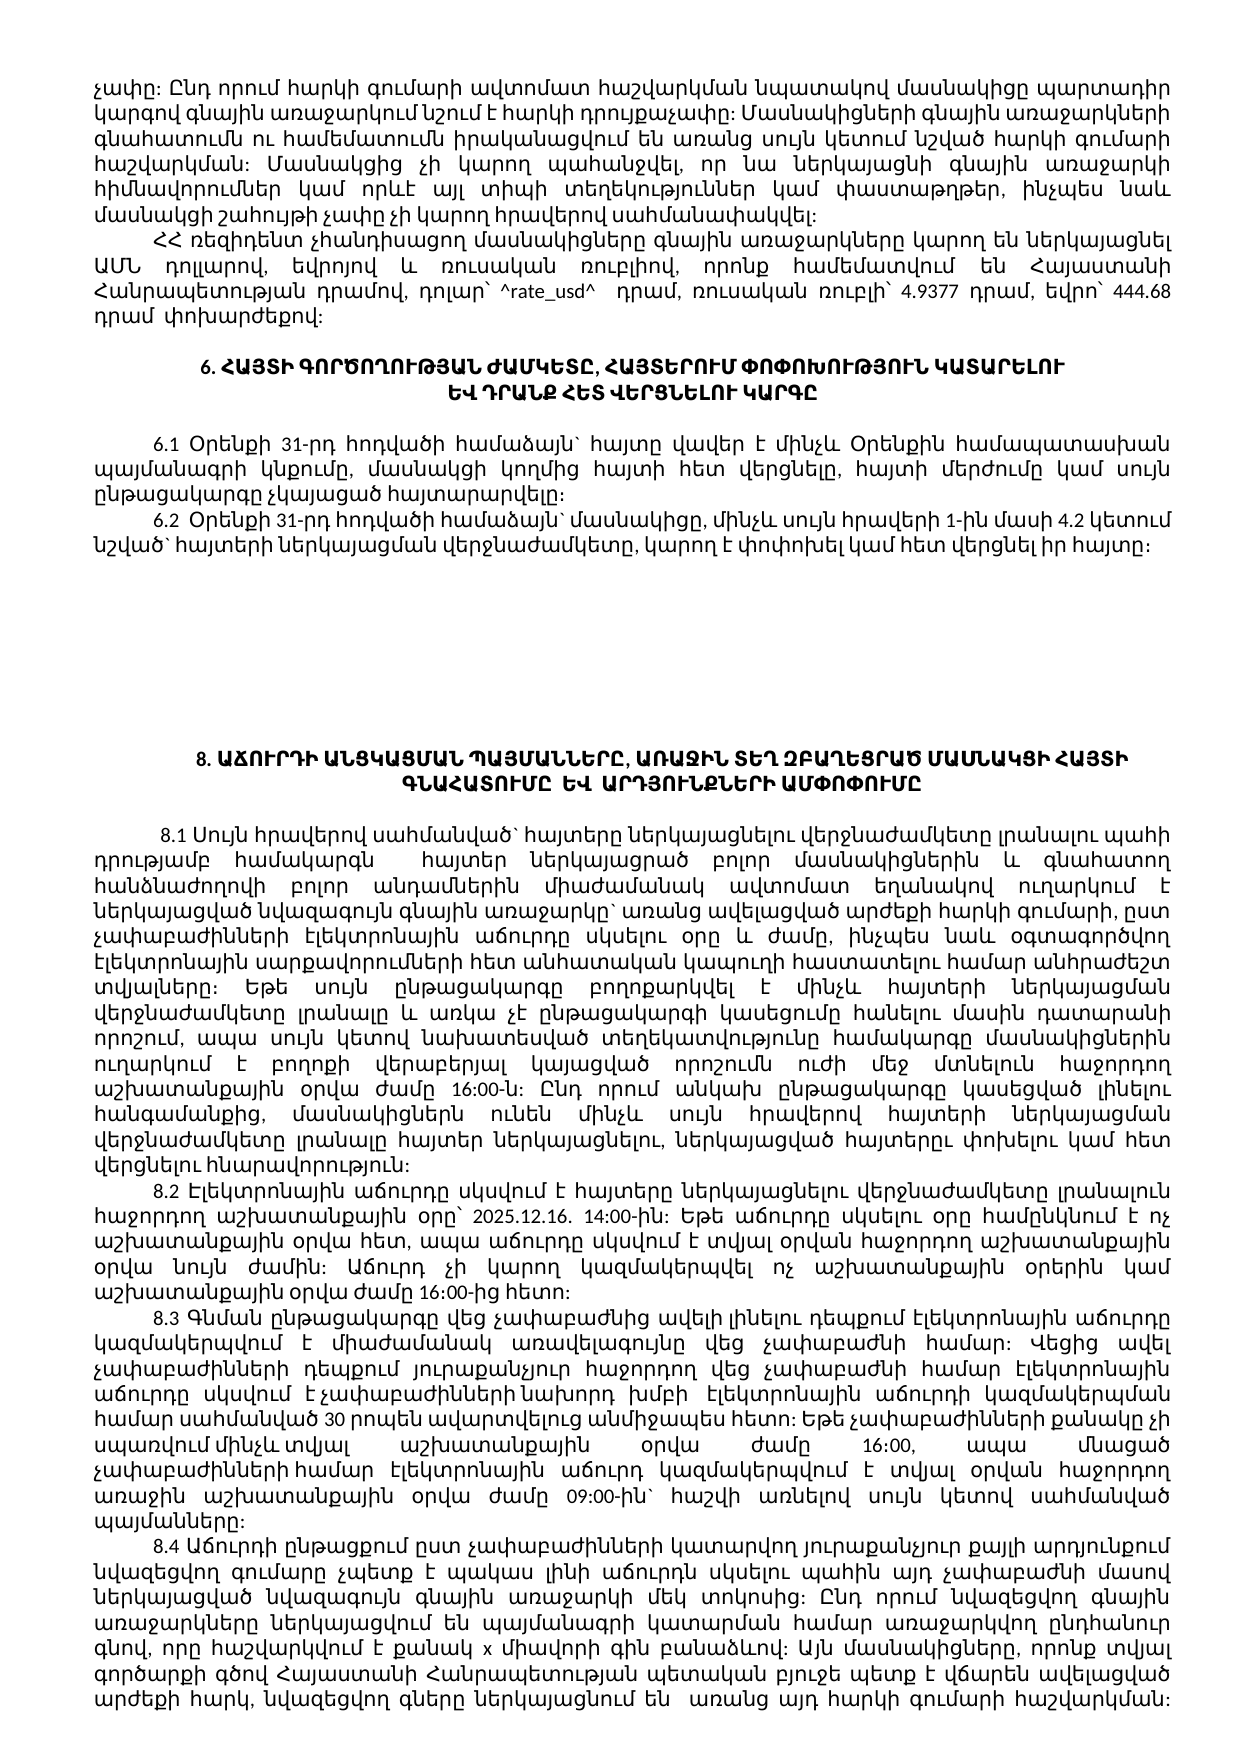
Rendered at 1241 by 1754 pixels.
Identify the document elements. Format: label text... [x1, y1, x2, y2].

text 6. ՀԱՅՏԻ ԳՈՐԾՈՂՈՒԹՅԱՆ ԺԱՄԿԵՏԸ, ՀԱՅՏԵՐՈՒՄ ՓՈՓՈԽՈՒԹՅՈՒՆ ԿԱՏԱՐԵԼՈՒ [94, 354, 1171, 380]
text 8.2 Էլեկտրոնային աճուրդը սկսվում է հայտերը ներկայացնելու վերջնաժամկետը լրանալուն հաջորդող աշխատանքային օրը՝ 2025.12.16. 14:00 -ին: Եթե աճուրդը սկսելու օրը համընկնում է ոչ աշխատանքային օրվա հետ, ապա աճուրդը սկսվում է տվյալ օրվան հաջորդող աշխատանքային օրվա նույն ժամին: Աճուրդ չի կարող կազմակերպվել ոչ աշխատանքային օրերին կամ աշխատանքային օրվա ժամը 16։00-ից հետո: [94, 1178, 1171, 1305]
text 8. ԱՃՈՒՐԴԻ ԱՆՑԿԱՑՄԱՆ ՊԱՅՄԱՆՆԵՐԸ, ԱՌԱՋԻՆ ՏԵՂ ԶԲԱՂԵՑՐԱԾ ՄԱՍՆԱԿՑԻ ՀԱՅՏԻ [94, 746, 1171, 771]
text 8.3 Գնման ընթացակարգը վեց չափաբաժնից ավելի լինելու դեպքում էլեկտրոնային աճուրդը կազմակերպվում է միաժամանակ առավելագույնը վեց չափաբաժնի համար: Վեցից ավել չափաբաժինների դեպքում յուրաքանչյուր հաջորդող վեց չափաբաժնի համար էլեկտրոնային աճուրդը սկսվում է չափաբաժինների նախորդ խմբի էլեկտրոնային աճուրդի կազմակերպման համար սահմանված 30 րոպեն ավարտվելուց անմիջապես հետո: Եթե չափաբաժինների քանակը չի սպառվում մինչև տվյալ աշխատանքային օրվա ժամը 16։00, ապա մնացած չափաբաժինների համար էլեկտրոնային աճուրդ կազմակերպվում է տվյալ օրվան հաջորդող առաջին աշխատանքային օրվա ժամը 09:00-ին` հաշվի առնելով սույն կետով սահմանված պայմանները: [94, 1305, 1171, 1534]
text 6.2 Օրենքի 31-րդ հոդվածի համաձայն` մասնակիցը, մինչև սույն հրավերի 1-ին մասի 4.2 կետում նշված` հայտերի ներկայացման վերջնաժամկետը, կարող է փոփոխել կամ հետ վերցնել իր հայտը։ [94, 507, 1171, 558]
text ԵՎ ԴՐԱՆՔ ՀԵՏ ՎԵՐՑՆԵԼՈՒ ԿԱՐԳԸ [94, 380, 1171, 405]
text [94, 1534, 1171, 1712]
text ԳՆԱՀԱՏՈՒՄԸ ԵՎ ԱՐԴՅՈՒՆՔՆԵՐԻ ԱՄՓՈՓՈՒՄԸ [94, 771, 1171, 797]
text 6.1 Օրենքի 31-րդ հոդվածի համաձայն` հայտը վավեր է մինչև Օրենքին համապատասխան պայմանագրի կնքումը, մասնակցի կողմից հայտի հետ վերցնելը, հայտի մերժումը կամ սույն ընթացակարգը չկայացած հայտարարվելը։ [94, 431, 1171, 507]
text ՀՀ ռեզիդենտ չհանդիսացող մասնակիցները գնային առաջարկները կարող են ներկայացնել ԱՄՆ դոլլարով, եվրոյով և ռուսական ռուբլիով, որոնք համեմատվում են Հայաստանի Հանրապետության դրամով, դոլար՝ ^rate_usd^ դրամ, ռուսական ռուբլի՝ 4.9377 դրամ, եվրո՝ 444.68 դրամ փոխարժեքով: [94, 227, 1171, 329]
text 8.1 Սույն հրավերով սահմանված` հայտերը ներկայացնելու վերջնաժամկետը լրանալու պահի դրությամբ համակարգն հայտեր ներկայացրած բոլոր մասնակիցներին և գնահատող հանձնաժողովի բոլոր անդամներին միաժամանակ ավտոմատ եղանակով ուղարկում է ներկայացված նվազագույն գնային առաջարկը` առանց ավելացված արժեքի հարկի գումարի, ըստ չափաբաժինների էլեկտրոնային աճուրդը սկսելու օրը և ժամը, ինչպես նաև օգտագործվող էլեկտրոնային սարքավորումների հետ անհատական կապուղի հաստատելու համար անհրաժեշտ տվյալները։ Եթե սույն ընթացակարգը բողոքարկվել է մինչև հայտերի ներկայացման վերջնաժամկետը լրանալը և առկա չէ ընթացակարգի կասեցումը հանելու մասին դատարանի որոշում, ապա սույն կետով նախատեսված տեղեկատվությունը համակարգը մասնակիցներին ուղարկում է բողոքի վերաբերյալ կայացված որոշումն ուժի մեջ մտնելուն հաջորդող աշխատանքային օրվա ժամը 16:00-ն: Ընդ որում անկախ ընթացակարգը կասեցված լինելու հանգամանքից, մասնակիցներն ունեն մինչև սույն հրավերով հայտերի ներկայացման վերջնաժամկետը լրանալը հայտեր ներկայացնելու, ներկայացված հայտերըւ փոխելու կամ հետ վերցնելու հնարավորություն: [94, 822, 1171, 1178]
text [94, 75, 1171, 227]
